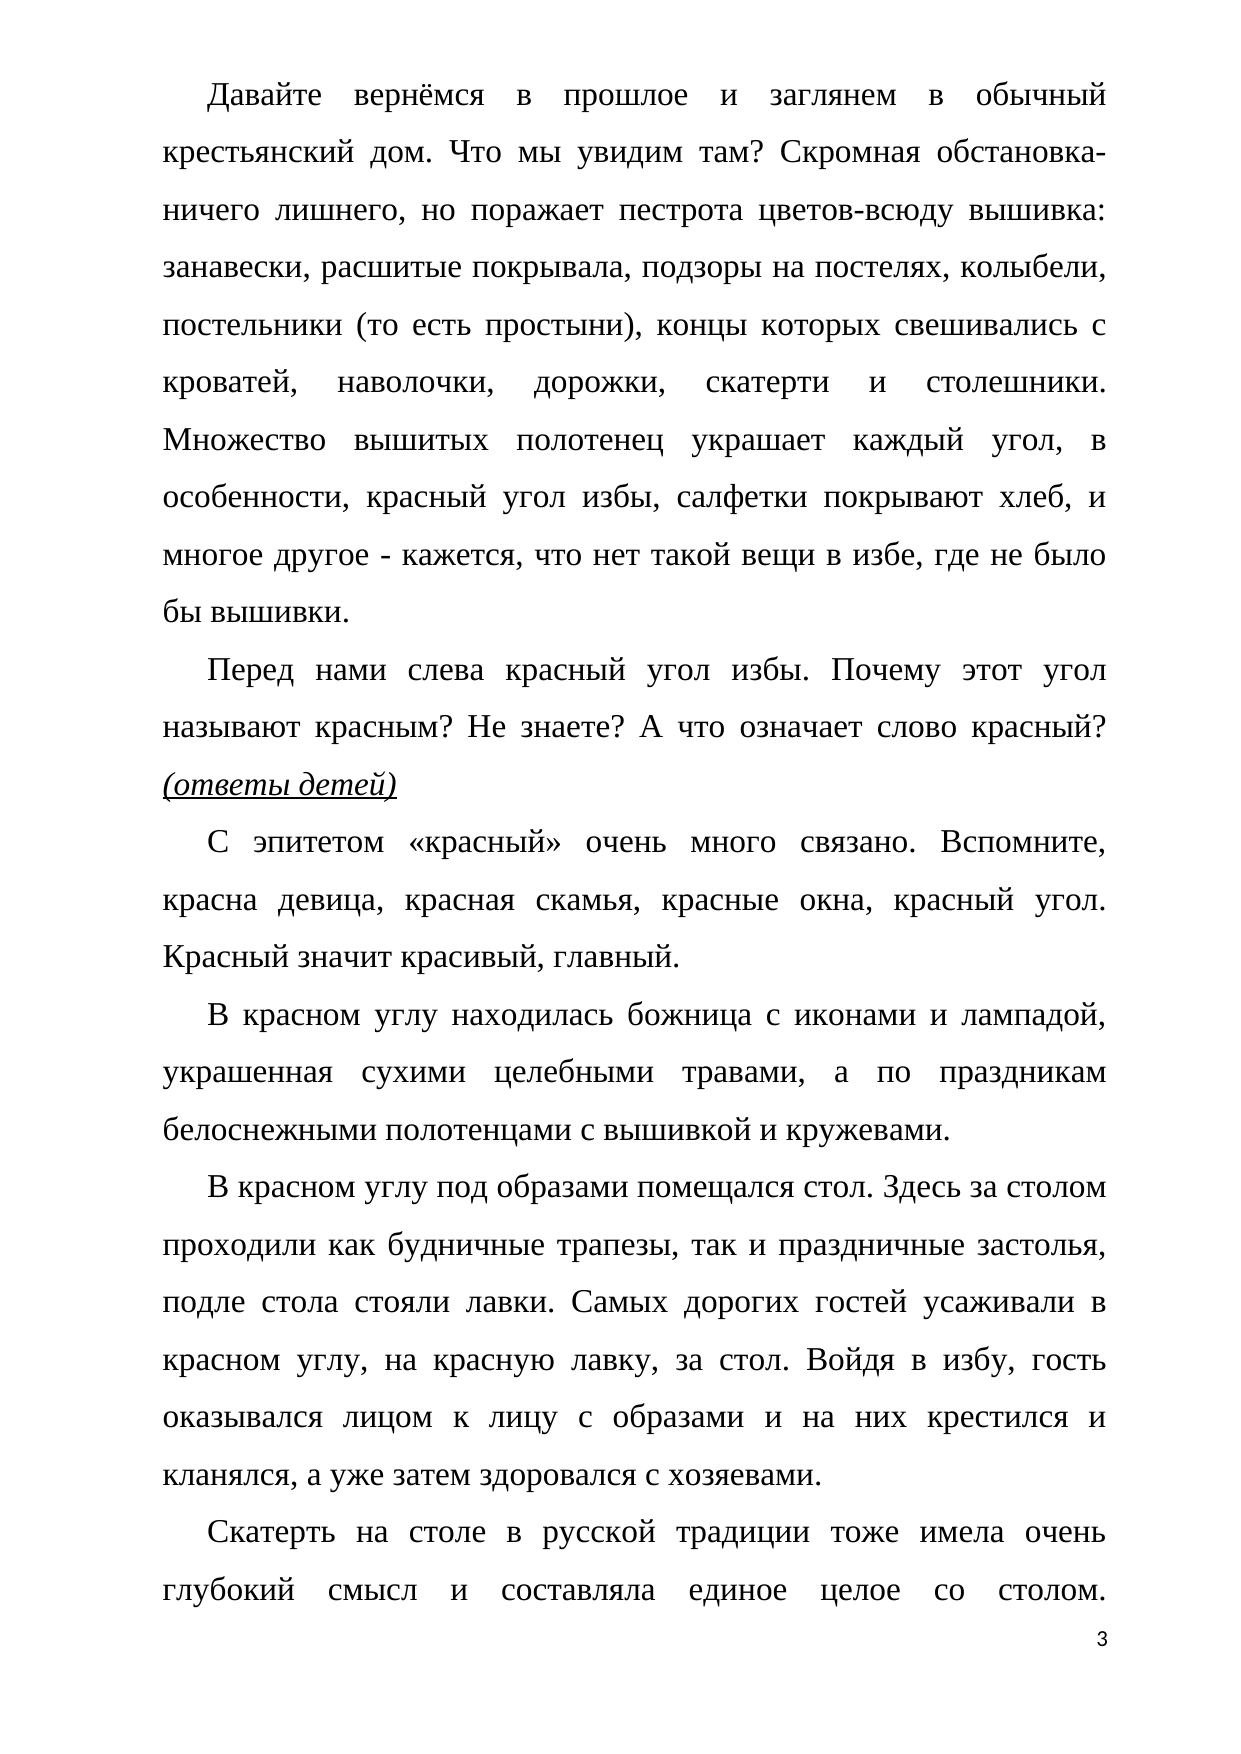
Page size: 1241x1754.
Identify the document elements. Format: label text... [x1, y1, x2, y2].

text Давайте вернёмся в прошлое и заглянем в обычный крестьянский дом. Что мы увидим там? Скромная обстановка-ничего лишнего, но поражает пестрота цветов-всюду вышивка: занавески, расшитые покрывала, подзоры на постелях, колыбели, постельники (то есть простыни), концы которых свешивались с кроватей, наволочки, дорожки, скатерти и столешники. Множество вышитых полотенец украшает каждый угол, в особенности, красный угол избы, салфетки покрывают хлеб, и многое другое - кажется, что нет такой вещи в избе, где не было бы вышивки. [162, 74, 1107, 630]
text Перед нами слева красный угол избы. Почему этот угол называют красным? Не знаете? А что означает слово красный? (ответы детей) [162, 649, 1107, 802]
text С эпитетом «красный» очень много связано. Вспомните, красна девица, красная скамья, красные окна, красный угол. Красный значит красивый, главный. [162, 821, 1107, 975]
text В красном углу находилась божница с иконами и лампадой, украшенная сухими целебными травами, а по праздникам белоснежными полотенцами с вышивкой и кружевами. [162, 994, 1107, 1147]
text В красном углу под образами помещался стол. Здесь за столом проходили как будничные трапезы, так и праздничные застолья, подле стола стояли лавки. Самых дорогих гостей усаживали в красном углу, на красную лавку, за стол. Войдя в избу, гость оказывался лицом к лицу с образами и на них крестился и кланялся, а уже затем здоровался с хозяевами. [162, 1166, 1107, 1492]
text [162, 1511, 1107, 1607]
